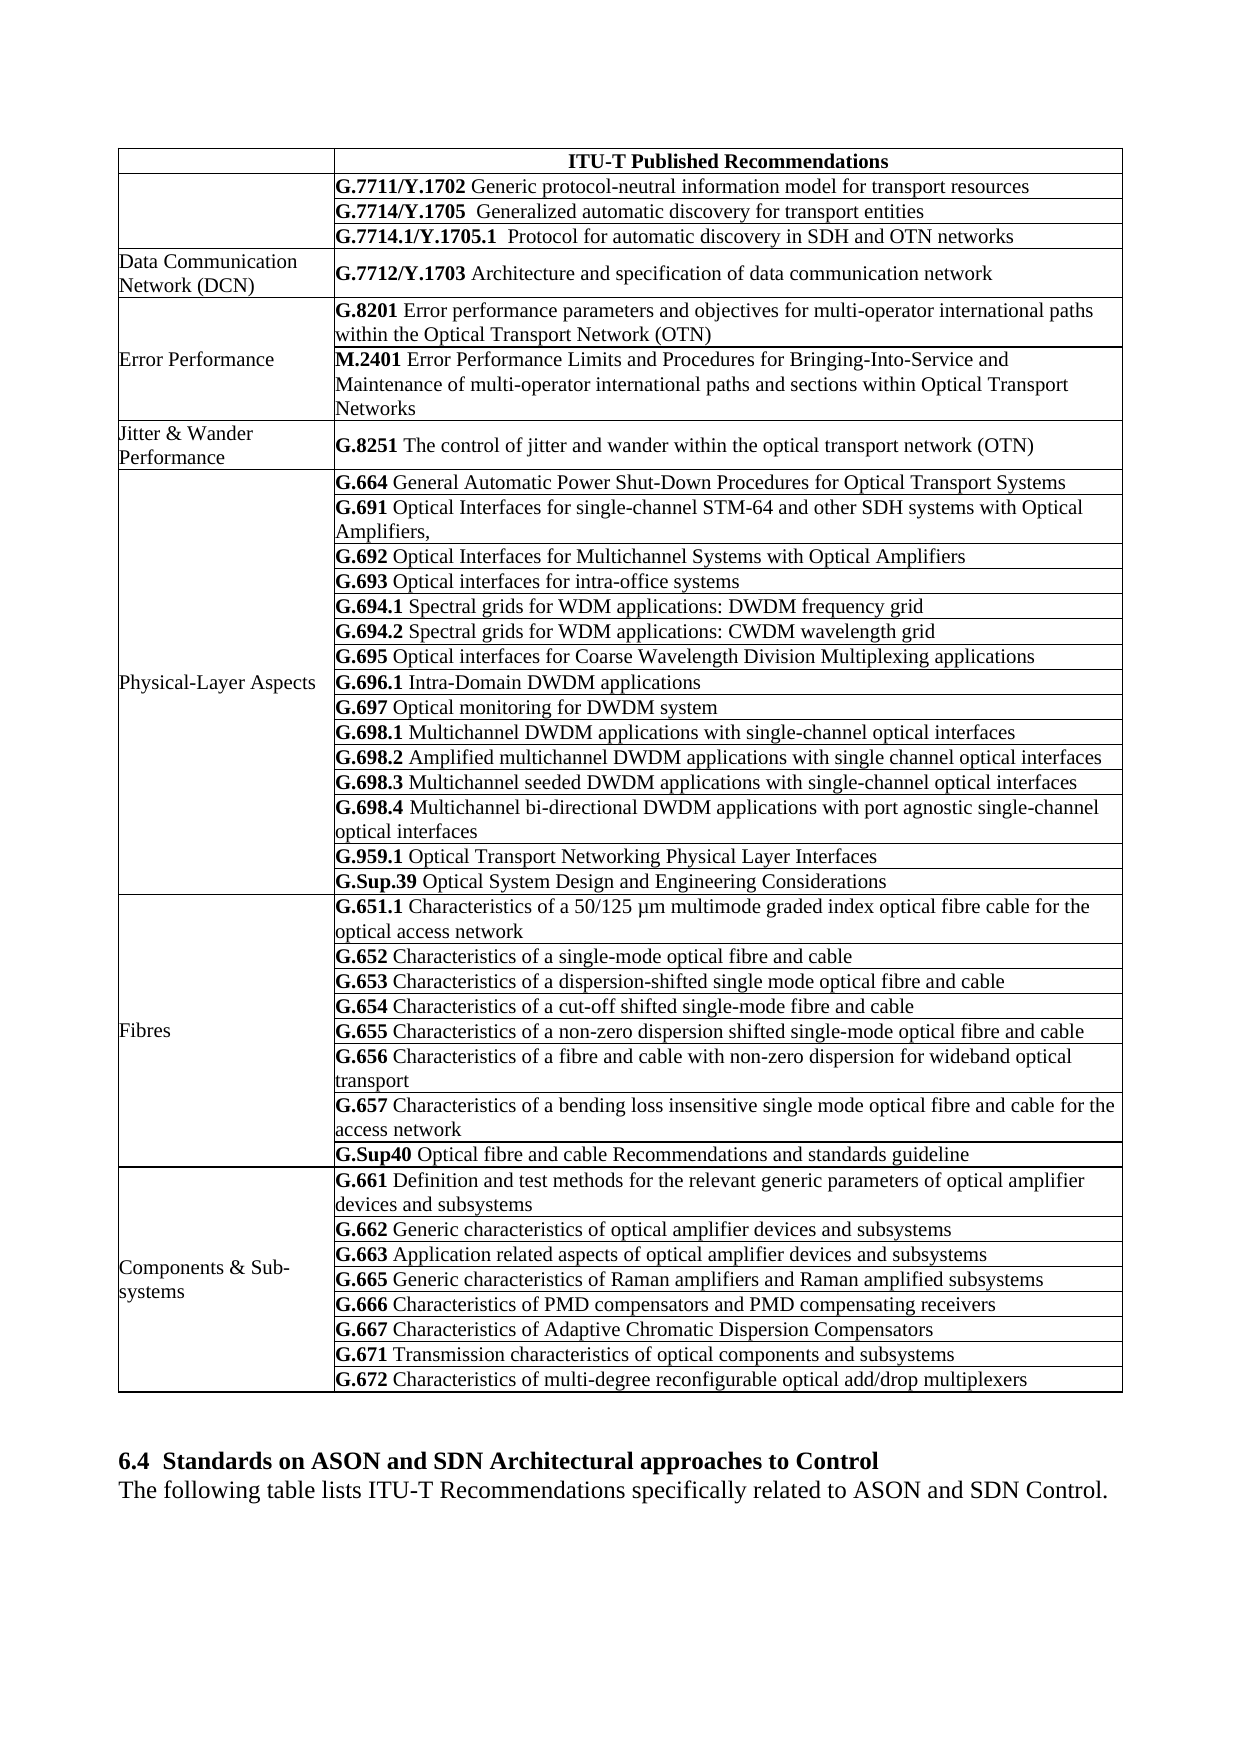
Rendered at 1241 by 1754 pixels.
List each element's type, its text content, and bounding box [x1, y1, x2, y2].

table_cell G.662 Generic characteristics of optical amplifier devices and subsystems [335, 1217, 1122, 1241]
table_cell G.657 Characteristics of a bending loss insensitive single mode optical fibre and cable for the access network [335, 1093, 1122, 1141]
table_cell Components & Sub-systems [119, 1168, 334, 1391]
table_cell G.663 Application related aspects of optical amplifier devices and subsystems [335, 1242, 1122, 1266]
table_cell G.698.4 Multichannel bi-directional DWDM applications with port agnostic single-channel optical interfaces [335, 795, 1122, 843]
table_cell Data Communication Network (DCN) [119, 249, 334, 297]
table_cell G.7714/Y.1705 Generalized automatic discovery for transport entities [335, 199, 1122, 223]
table_cell G.696.1 Intra-Domain DWDM applications [335, 670, 1122, 694]
table_cell G.693 Optical interfaces for intra-office systems [335, 569, 1122, 593]
table_cell G.655 Characteristics of a non-zero dispersion shifted single-mode optical fibre and cable [335, 1019, 1122, 1043]
table_cell G.692 Optical Interfaces for Multichannel Systems with Optical Amplifiers [335, 544, 1122, 568]
subtitle Standards on ASON and SDN Architectural approaches to Control [118, 1446, 1122, 1475]
table_cell G.8251 The control of jitter and wander within the optical transport network (OTN) [335, 421, 1122, 469]
table_cell G.691 Optical Interfaces for single-channel STM-64 and other SDH systems with Optical Amplifiers, [335, 495, 1122, 543]
table_cell G.Sup40 Optical fibre and cable Recommendations and standards guideline [335, 1143, 1122, 1166]
table_header [119, 149, 334, 173]
table_cell G.666 Characteristics of PMD compensators and PMD compensating receivers [335, 1292, 1122, 1316]
table_cell G.698.3 Multichannel seeded DWDM applications with single-channel optical interfaces [335, 770, 1122, 794]
table_cell G.664 General Automatic Power Shut-Down Procedures for Optical Transport Systems [335, 470, 1122, 494]
table_header ITU-T Published Recommendations [335, 149, 1122, 173]
table_cell Physical-Layer Aspects [119, 470, 334, 893]
table_cell M.2401 Error Performance Limits and Procedures for Bringing-Into-Service and Maintenance of multi-operator international paths and sections within Optical Transport Networks [335, 348, 1122, 419]
table_cell G.667 Characteristics of Adaptive Chromatic Dispersion Compensators [335, 1317, 1122, 1341]
table_cell G.694.1 Spectral grids for WDM applications: DWDM frequency grid [335, 594, 1122, 618]
table_cell G.7711/Y.1702 Generic protocol-neutral information model for transport resources [335, 174, 1122, 198]
table_cell G.695 Optical interfaces for Coarse Wavelength Division Multiplexing applications [335, 645, 1122, 668]
table_cell G.652 Characteristics of a single-mode optical fibre and cable [335, 944, 1122, 968]
table_cell G.7714.1/Y.1705.1 Protocol for automatic discovery in SDH and OTN networks [335, 224, 1122, 248]
table_cell G.698.1 Multichannel DWDM applications with single-channel optical interfaces [335, 720, 1122, 744]
table_cell G.672 Characteristics of multi-degree reconfigurable optical add/drop multiplexers [335, 1367, 1122, 1391]
table_cell G.698.2 Amplified multichannel DWDM applications with single channel optical interfaces [335, 745, 1122, 769]
table_cell G.654 Characteristics of a cut-off shifted single-mode fibre and cable [335, 994, 1122, 1018]
table_cell G.697 Optical monitoring for DWDM system [335, 695, 1122, 719]
table_cell G.7712/Y.1703 Architecture and specification of data communication network [335, 249, 1122, 297]
table_cell G.8201 Error performance parameters and objectives for multi-operator international paths within the Optical Transport Network (OTN) [335, 298, 1122, 346]
table_cell G.653 Characteristics of a dispersion-shifted single mode optical fibre and cable [335, 969, 1122, 993]
table_cell Error Performance [119, 298, 334, 419]
table_cell G.651.1 Characteristics of a 50/125 µm multimode graded index optical fibre cable for the optical access network [335, 895, 1122, 943]
text The following table lists ITU-T Recommendations specifically related to ASON and SDN Control. [118, 1475, 1122, 1504]
table_cell G.671 Transmission characteristics of optical components and subsystems [335, 1342, 1122, 1366]
table_cell G.661 Definition and test methods for the relevant generic parameters of optical amplifier devices and subsystems [335, 1168, 1122, 1216]
table_cell G.656 Characteristics of a fibre and cable with non-zero dispersion for wideband optical transport [335, 1044, 1122, 1092]
table_cell G.694.2 Spectral grids for WDM applications: CWDM wavelength grid [335, 619, 1122, 643]
table_cell G.959.1 Optical Transport Networking Physical Layer Interfaces [335, 844, 1122, 868]
table_cell G.Sup.39 Optical System Design and Engineering Considerations [335, 869, 1122, 893]
table_cell Fibres [119, 895, 334, 1166]
table_cell Jitter & Wander Performance [119, 421, 334, 469]
table_cell G.665 Generic characteristics of Raman amplifiers and Raman amplified subsystems [335, 1267, 1122, 1291]
